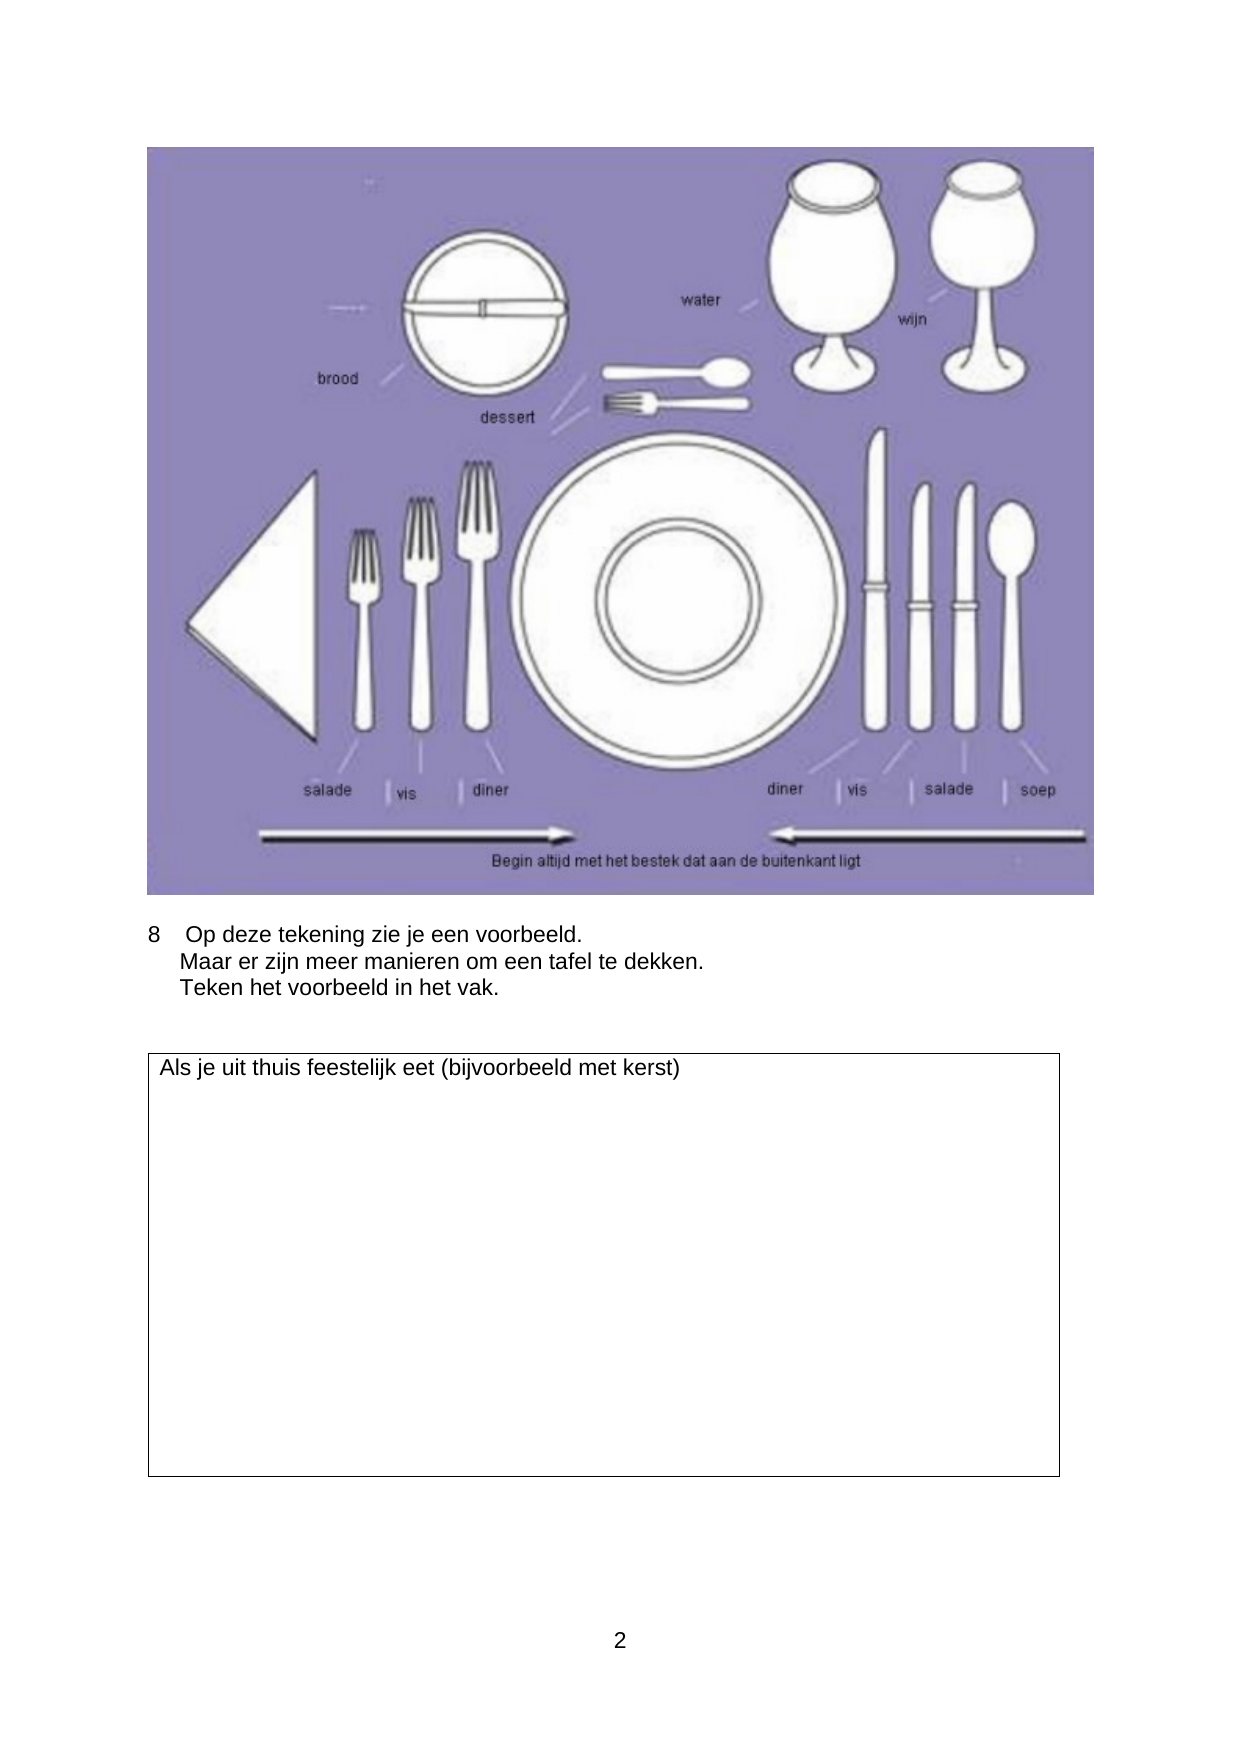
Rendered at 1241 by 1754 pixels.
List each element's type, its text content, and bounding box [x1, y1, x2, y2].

table_header Als je uit thuis feestelijk eet (bijvoorbeeld met kerst) [149, 1054, 1059, 1476]
picture [147, 147, 1094, 895]
text Maar er zijn meer manieren om een tafel te dekken. Teken het voorbeeld in het vak. [148, 948, 1093, 1053]
list Op deze tekening zie je een voorbeeld. [148, 921, 1093, 948]
